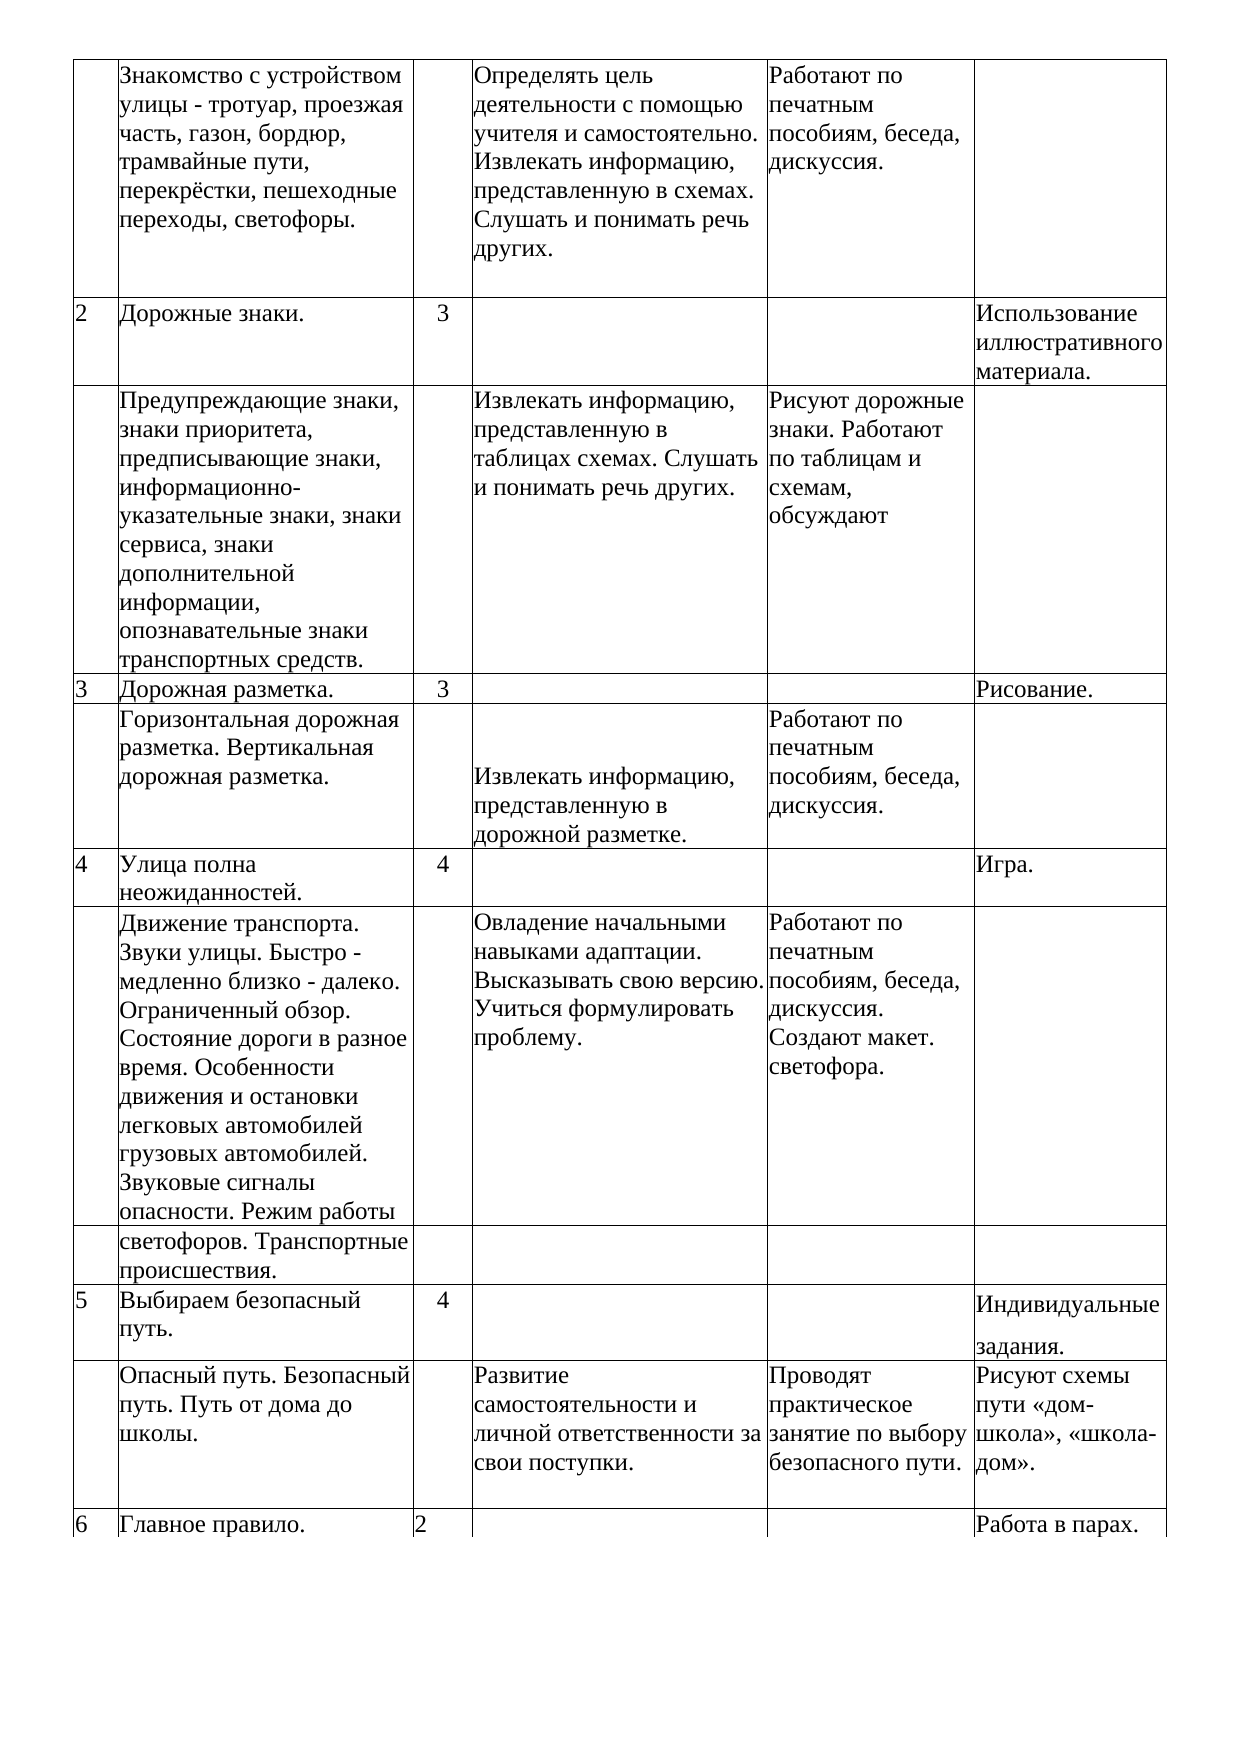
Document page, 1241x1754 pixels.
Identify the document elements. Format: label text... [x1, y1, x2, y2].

table_cell Работают по печатным пособиям, беседа, дискуссия. Создают макет. светофора. [768, 907, 974, 1225]
table_cell [473, 674, 767, 703]
table_cell [74, 907, 118, 1225]
table_cell [768, 1509, 974, 1537]
table_cell светофоров. Транспортные происшествия. [119, 1226, 413, 1284]
table_cell Работают по печатным пособиям, беседа, дискуссия. [768, 60, 974, 297]
table_cell 2 [74, 298, 118, 384]
table_cell [768, 849, 974, 906]
table_cell [74, 386, 118, 673]
table_cell 3 [414, 298, 472, 384]
table_cell [473, 1226, 767, 1284]
table_cell 6 [74, 1509, 118, 1537]
table_cell [414, 1361, 472, 1508]
table_cell [414, 704, 472, 848]
table_cell [414, 1226, 472, 1284]
table_cell [975, 704, 1166, 848]
table_cell [975, 386, 1166, 673]
table_cell [473, 1285, 767, 1359]
table_cell Определять цель деятельности с помощью учителя и самостоятельно. Извлекать информацию, представленную в схемах. Слушать и понимать речь других. [473, 60, 767, 297]
table_cell [473, 1509, 767, 1537]
table_cell Работают по печатным пособиям, беседа, дискуссия. [768, 704, 974, 848]
table_cell Проводят практическое занятие по выбору безопасного пути. [768, 1361, 974, 1508]
table_cell 3 [74, 674, 118, 703]
table_cell Знакомство с устройством улицы - тротуар, проезжая часть, газон, бордюр, трамвайные пути, перекрёстки, пешеходные переходы, светофоры. [119, 60, 413, 297]
table_cell Рисуют дорожные знаки. Работают по таблицам и схемам, обсуждают [768, 386, 974, 673]
table_cell [975, 60, 1166, 297]
table_cell [473, 849, 767, 906]
table_cell Извлекать информацию, представленную в таблицах схемах. Слушать и понимать речь других. [473, 386, 767, 673]
table_cell Работа в парах. [975, 1509, 1166, 1537]
table_cell 4 [414, 849, 472, 906]
table_cell [768, 674, 974, 703]
table_cell Овладение начальными навыками адаптации. Высказывать свою версию. Учиться формулировать проблему. [473, 907, 767, 1225]
table_cell 4 [74, 849, 118, 906]
table_cell Рисование. [975, 674, 1166, 703]
table_cell [414, 907, 472, 1225]
table_cell [74, 1361, 118, 1508]
table_cell [975, 1226, 1166, 1284]
table_cell [975, 907, 1166, 1225]
table_cell Главное правило. [119, 1509, 413, 1537]
table_cell Улица полна неожиданностей. [119, 849, 413, 906]
table_cell [768, 1226, 974, 1284]
table_cell 5 [74, 1285, 118, 1359]
table_cell [473, 298, 767, 384]
table_cell [74, 60, 118, 297]
table_cell Рисуют схемы пути «дом-школа», «школа-дом». [975, 1361, 1166, 1508]
table_cell [768, 298, 974, 384]
table_cell Опасный путь. Безопасный путь. Путь от дома до школы. [119, 1361, 413, 1508]
table_cell Движение транспорта. Звуки улицы. Быстро - медленно близко - далеко. Ограниченный обзор. Состояние дороги в разное время. Особенности движения и остановки легковых автомобилей грузовых автомобилей. Звуковые сигналы опасности. Режим работы [119, 907, 413, 1225]
table_cell Дорожная разметка. [119, 674, 413, 703]
table_cell 4 [414, 1285, 472, 1359]
table_cell 2 [414, 1509, 472, 1537]
table_cell [414, 60, 472, 297]
table_cell [414, 386, 472, 673]
table_cell [768, 1285, 974, 1359]
table_cell Дорожные знаки. [119, 298, 413, 384]
table_cell Извлекать информацию, представленную в дорожной разметке. [473, 704, 767, 848]
table_cell Индивидуальные задания. [975, 1285, 1166, 1359]
table_cell [74, 1226, 118, 1284]
table_cell Предупреждающие знаки, знаки приоритета, предписывающие знаки, информационно-указательные знаки, знаки сервиса, знаки дополнительной информации, опознавательные знаки транспортных средств. [119, 386, 413, 673]
table_cell Выбираем безопасный путь. [119, 1285, 413, 1359]
table_cell Использование иллюстративного материала. [975, 298, 1166, 384]
table_cell Горизонтальная дорожная разметка. Вертикальная дорожная разметка. [119, 704, 413, 848]
table_cell [74, 704, 118, 848]
table_cell Развитие самостоятельности и личной ответственности за свои поступки. [473, 1361, 767, 1508]
table_cell 3 [414, 674, 472, 703]
table_cell Игра. [975, 849, 1166, 906]
